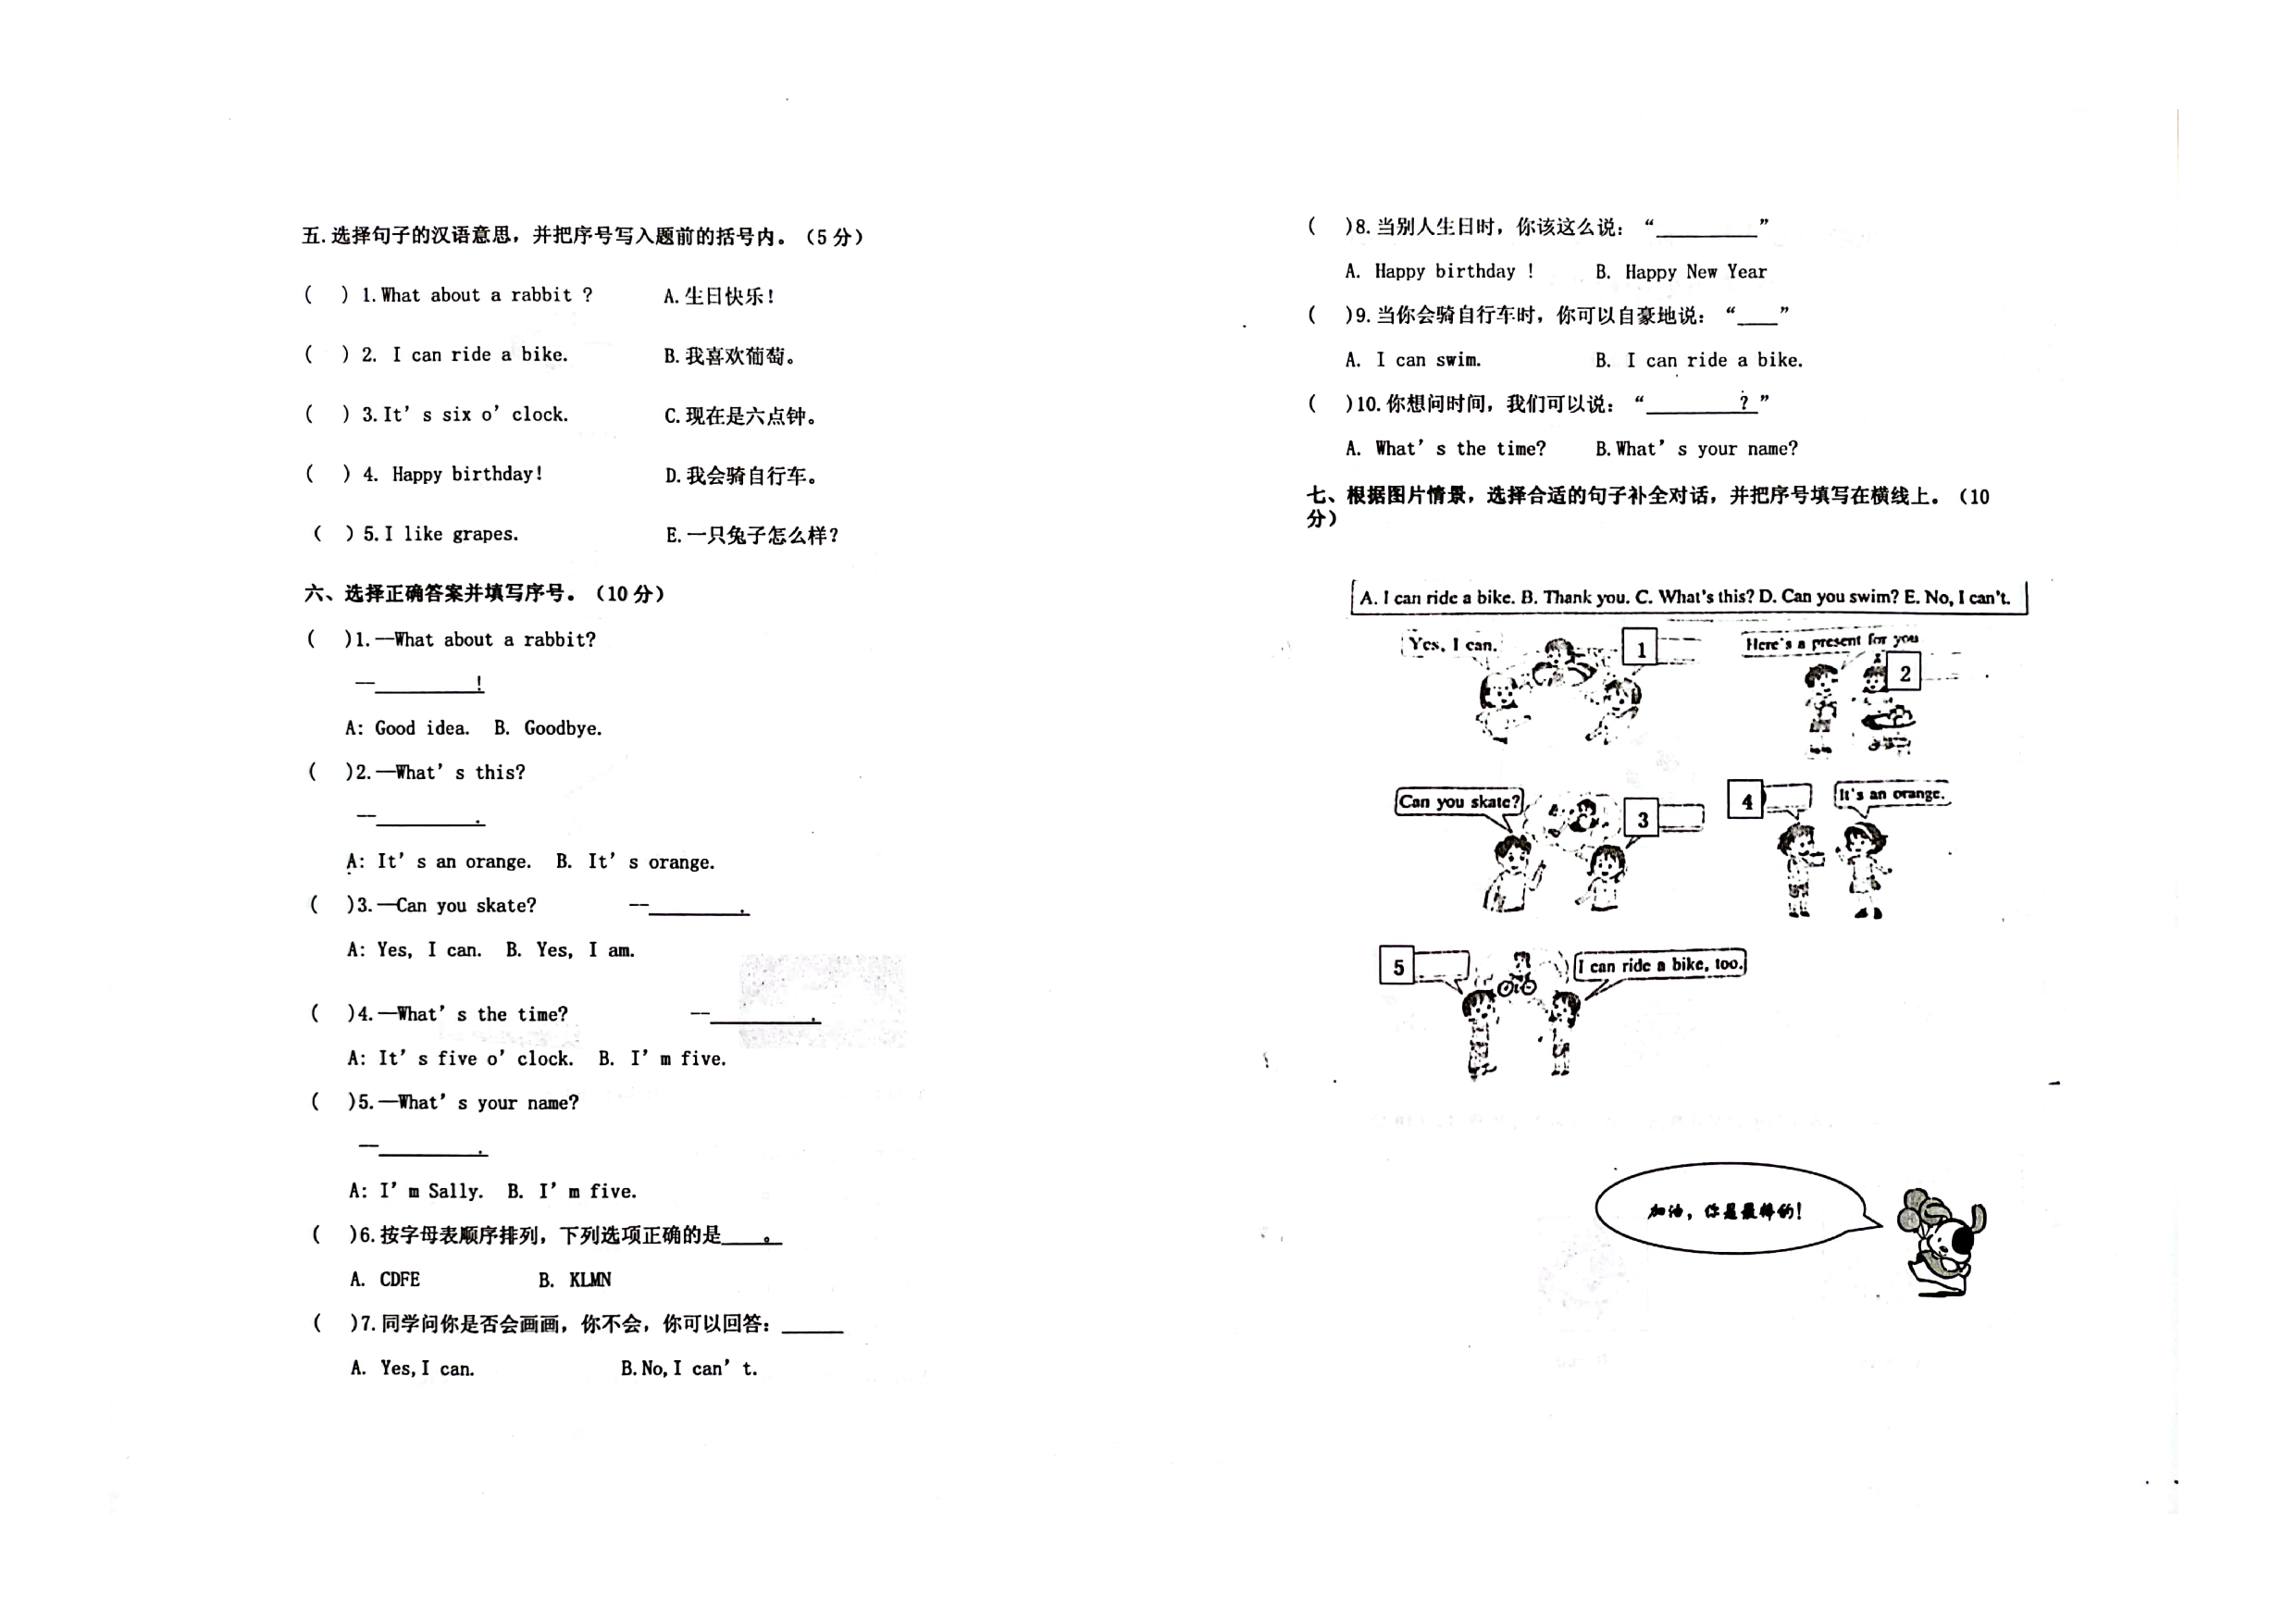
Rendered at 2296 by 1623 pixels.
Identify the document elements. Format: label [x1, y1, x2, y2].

picture [109, 109, 2178, 1514]
